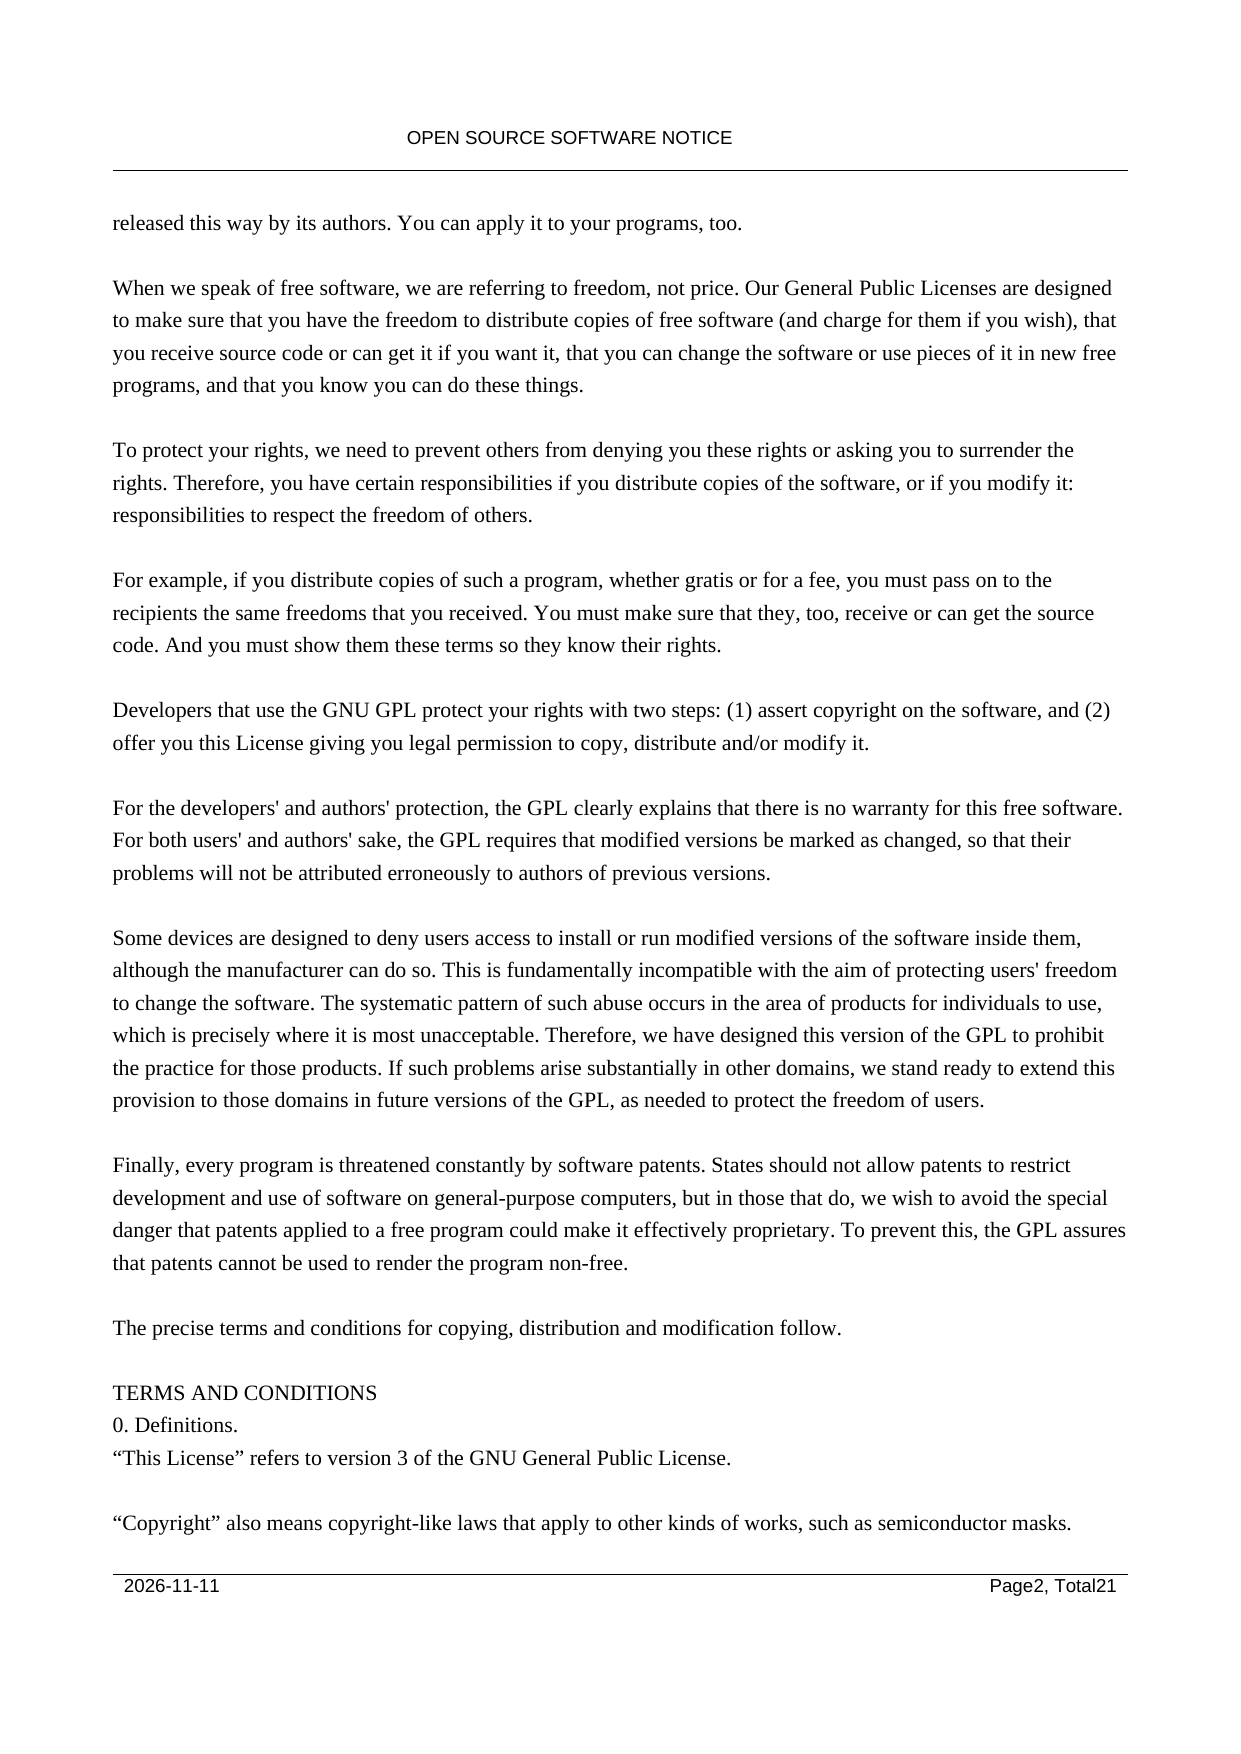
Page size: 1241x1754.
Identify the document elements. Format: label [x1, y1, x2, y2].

text [112, 206, 1128, 1539]
